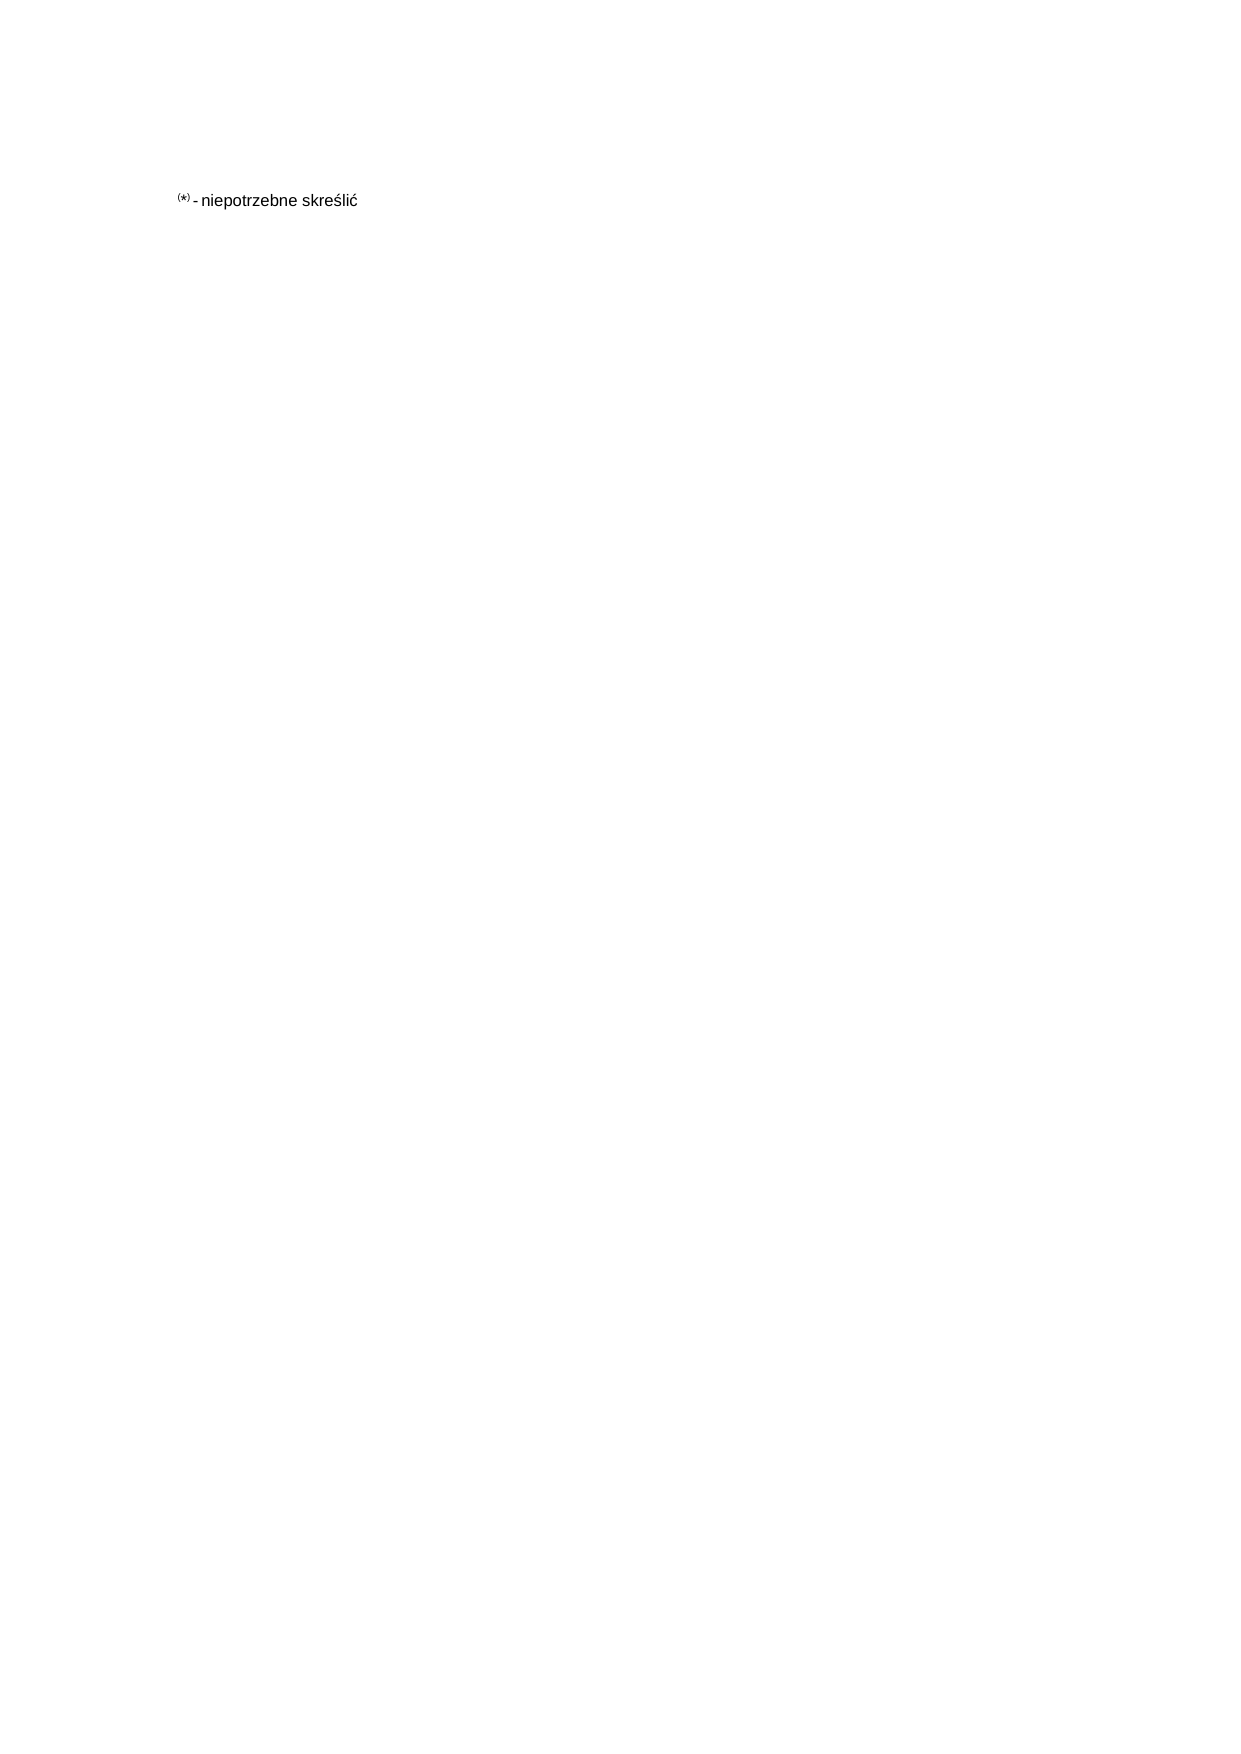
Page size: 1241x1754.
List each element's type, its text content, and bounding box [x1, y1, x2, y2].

list (*) - niepotrzebne skreślić [177, 191, 1093, 210]
